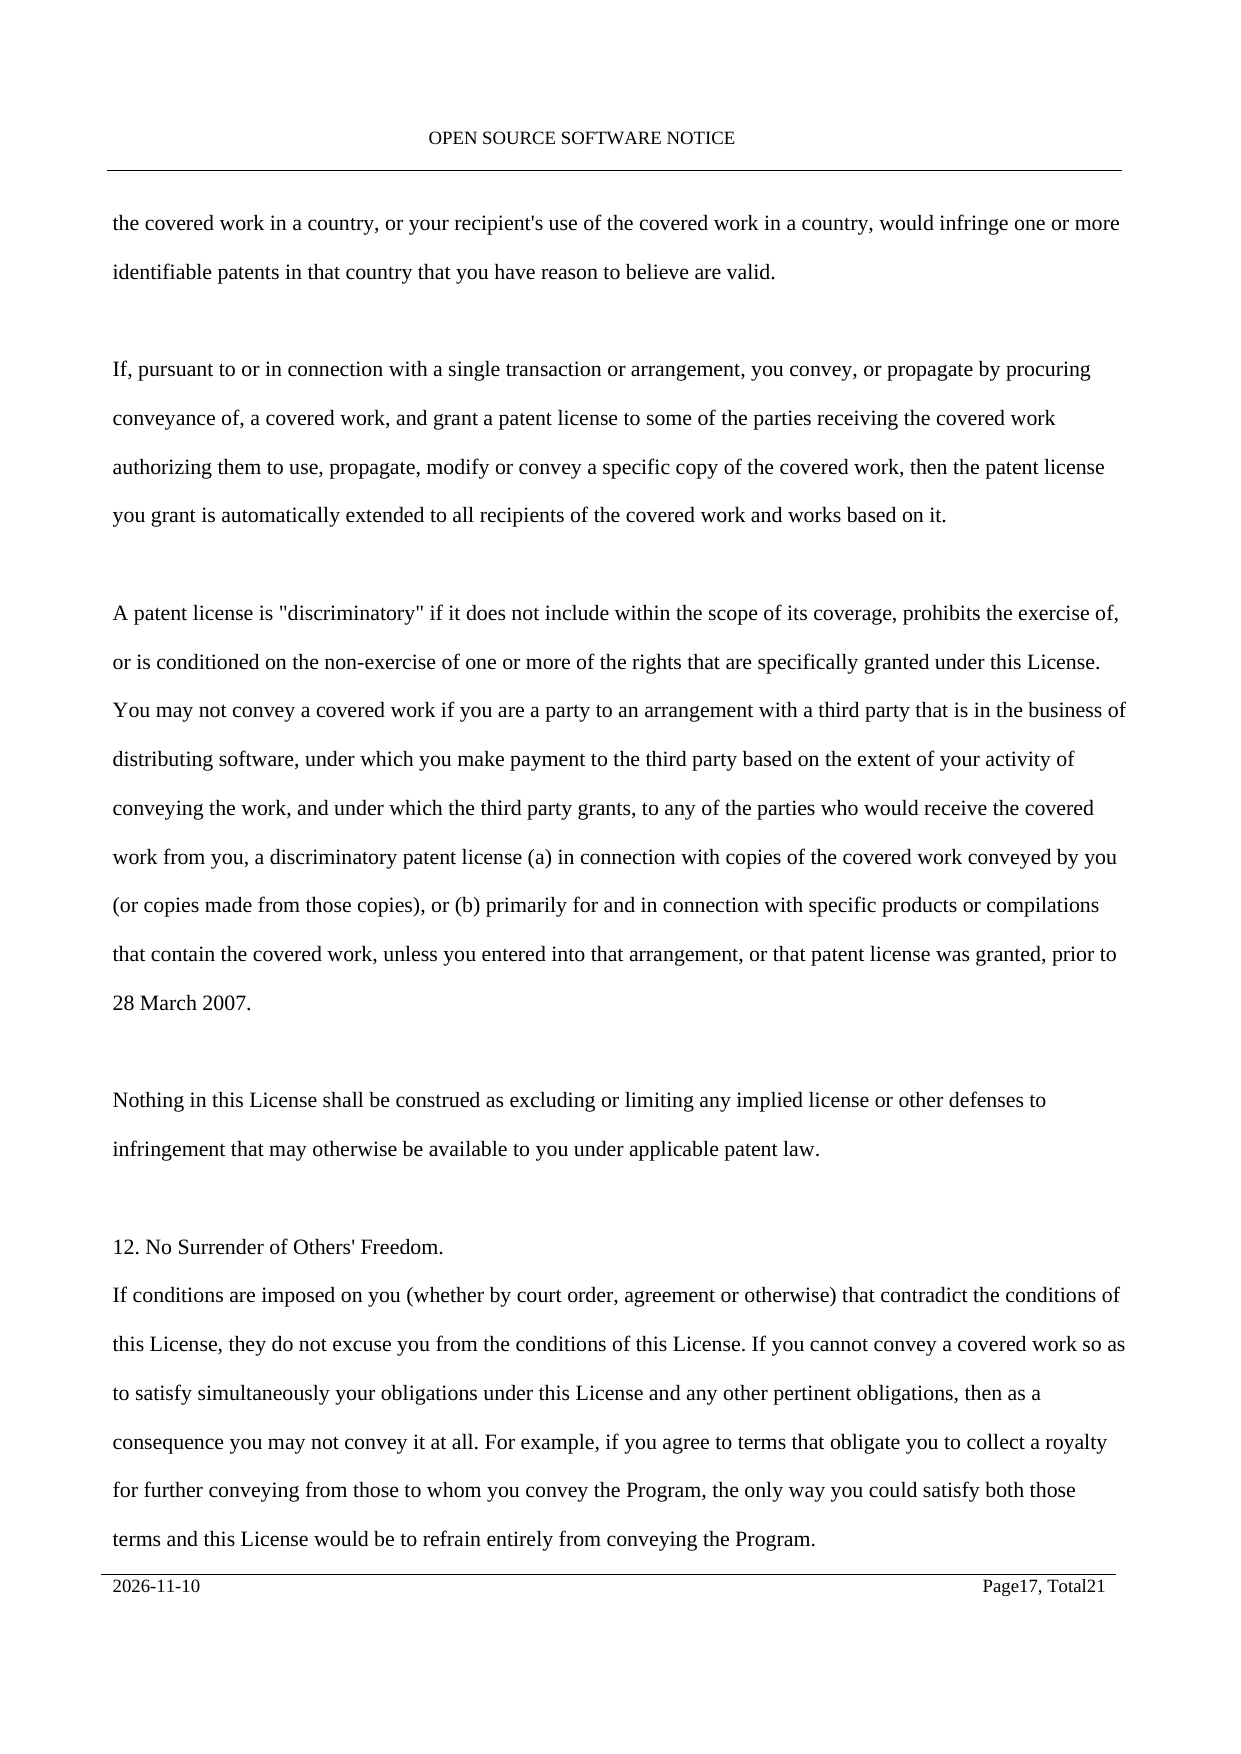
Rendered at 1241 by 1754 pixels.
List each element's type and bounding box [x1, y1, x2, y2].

text [112, 206, 1128, 1555]
